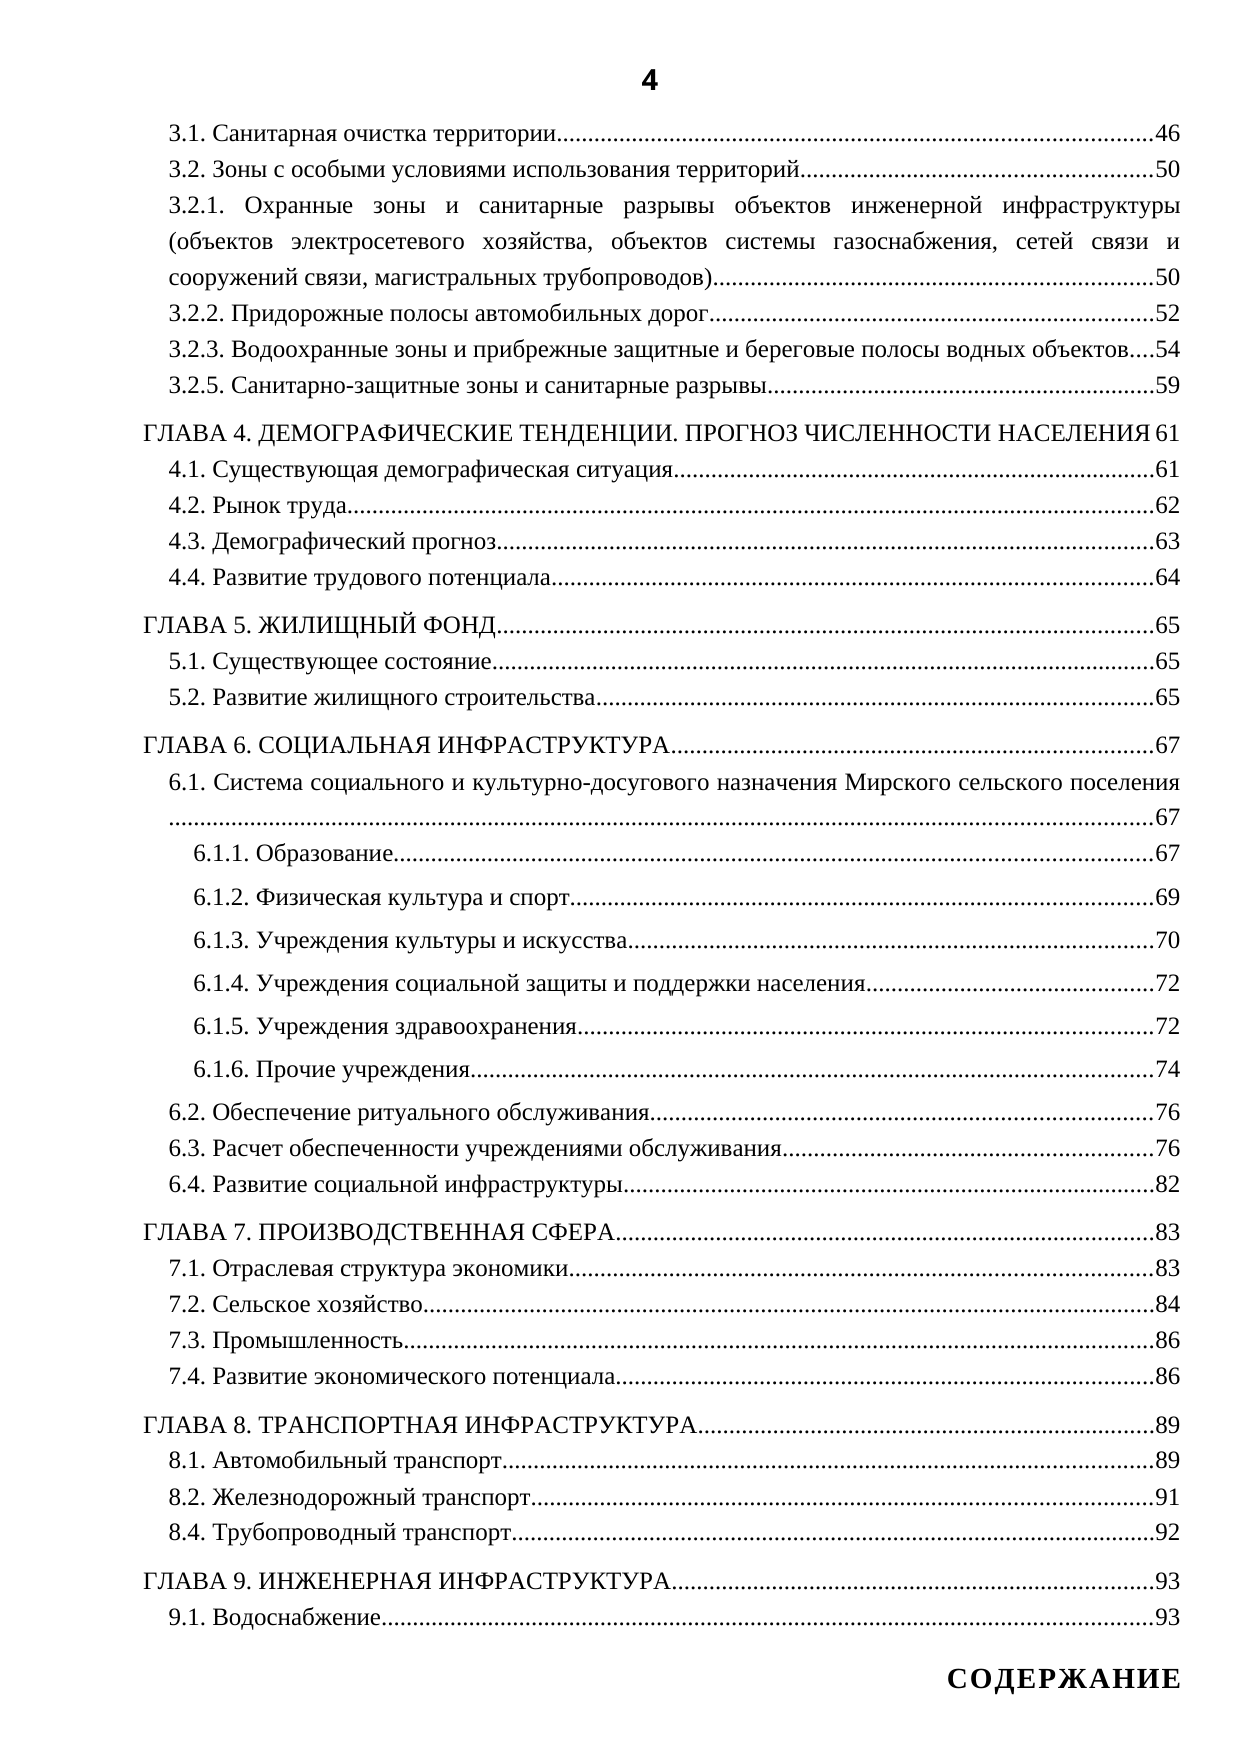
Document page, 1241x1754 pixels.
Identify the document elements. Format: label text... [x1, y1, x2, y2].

text ГЛАВА 8. ТРАНСПОРТНАЯ ИНФРАСТРУКТУРА 89 [143, 1410, 1181, 1438]
text 8.4. Трубопроводный транспорт 92 [168, 1517, 1181, 1546]
text 6.1.4. Учреждения социальной защиты и поддержки населения 72 [193, 968, 1181, 997]
text 6.2. Обеспечение ритуального обслуживания 76 [168, 1097, 1181, 1126]
text 7.1. Отраслевая структура экономики 83 [168, 1253, 1181, 1282]
text 9.1. Водоснабжение 93 [168, 1602, 1181, 1631]
text ГЛАВА 5. ЖИЛИЩНЫЙ ФОНД 65 [143, 610, 1181, 639]
text 7.2. Сельское хозяйство 84 [168, 1289, 1181, 1318]
text 6.1.2. Физическая культура и спорт 69 [193, 882, 1181, 910]
text 8.2. Железнодорожный транспорт 91 [168, 1482, 1181, 1510]
text 6.4. Развитие социальной инфраструктуры 82 [168, 1169, 1181, 1198]
text 3.2.1. Охранные зоны и санитарные разрывы объектов инженерной инфраструктуры (объектов электросетевого хозяйства, объектов системы газоснабжения, сетей связи и сооружений связи, магистральных трубопроводов) 50 [168, 190, 1181, 291]
text ГЛАВА 4. ДЕМОГРАФИЧЕСКИЕ ТЕНДЕНЦИИ. ПРОГНОЗ ЧИСЛЕННОСТИ НАСЕЛЕНИЯ 61 [143, 418, 1181, 447]
text 3.2.2. Придорожные полосы автомобильных дорог 52 [168, 298, 1181, 327]
text 4.3. Демографический прогноз 63 [168, 526, 1181, 555]
text 3.2.3. Водоохранные зоны и прибрежные защитные и береговые полосы водных объектов 54 [168, 334, 1181, 362]
text 4.2. Рынок труда 62 [168, 490, 1181, 519]
text 6.1.1. Образование 67 [193, 838, 1181, 867]
text 8.1. Автомобильный транспорт 89 [168, 1446, 1181, 1474]
text 3.2.5. Санитарно-защитные зоны и санитарные разрывы 59 [168, 370, 1181, 398]
text 5.2. Развитие жилищного строительства 65 [168, 682, 1181, 711]
text 7.4. Развитие экономического потенциала 86 [168, 1361, 1181, 1390]
text 3.2. Зоны с особыми условиями использования территорий 50 [168, 154, 1181, 183]
text 6.1.5. Учреждения здравоохранения 72 [193, 1011, 1181, 1040]
text 7.3. Промышленность 86 [168, 1325, 1181, 1354]
text 4.1. Существующая демографическая ситуация 61 [168, 454, 1181, 483]
text 4.4. Развитие трудового потенциала 64 [168, 562, 1181, 591]
text ГЛАВА 9. ИНЖЕНЕРНАЯ ИНФРАСТРУКТУРА 93 [143, 1566, 1181, 1595]
text 3.1. Санитарная очистка территории 46 [168, 118, 1181, 147]
text ГЛАВА 7. ПРОИЗВОДСТВЕННАЯ СФЕРА 83 [143, 1217, 1181, 1246]
text 6.1. Система социального и культурно-досугового назначения Мирского сельского поселения 67 [168, 767, 1181, 831]
text 6.3. Расчет обеспеченности учреждениями обслуживания 76 [168, 1133, 1181, 1162]
text 6.1.6. Прочие учреждения 74 [193, 1054, 1181, 1083]
text ГЛАВА 6. СОЦИАЛЬНАЯ ИНФРАСТРУКТУРА 67 [143, 731, 1181, 759]
text 5.1. Существующее состояние 65 [168, 646, 1181, 675]
text 6.1.3. Учреждения культуры и искусства 70 [193, 925, 1181, 953]
